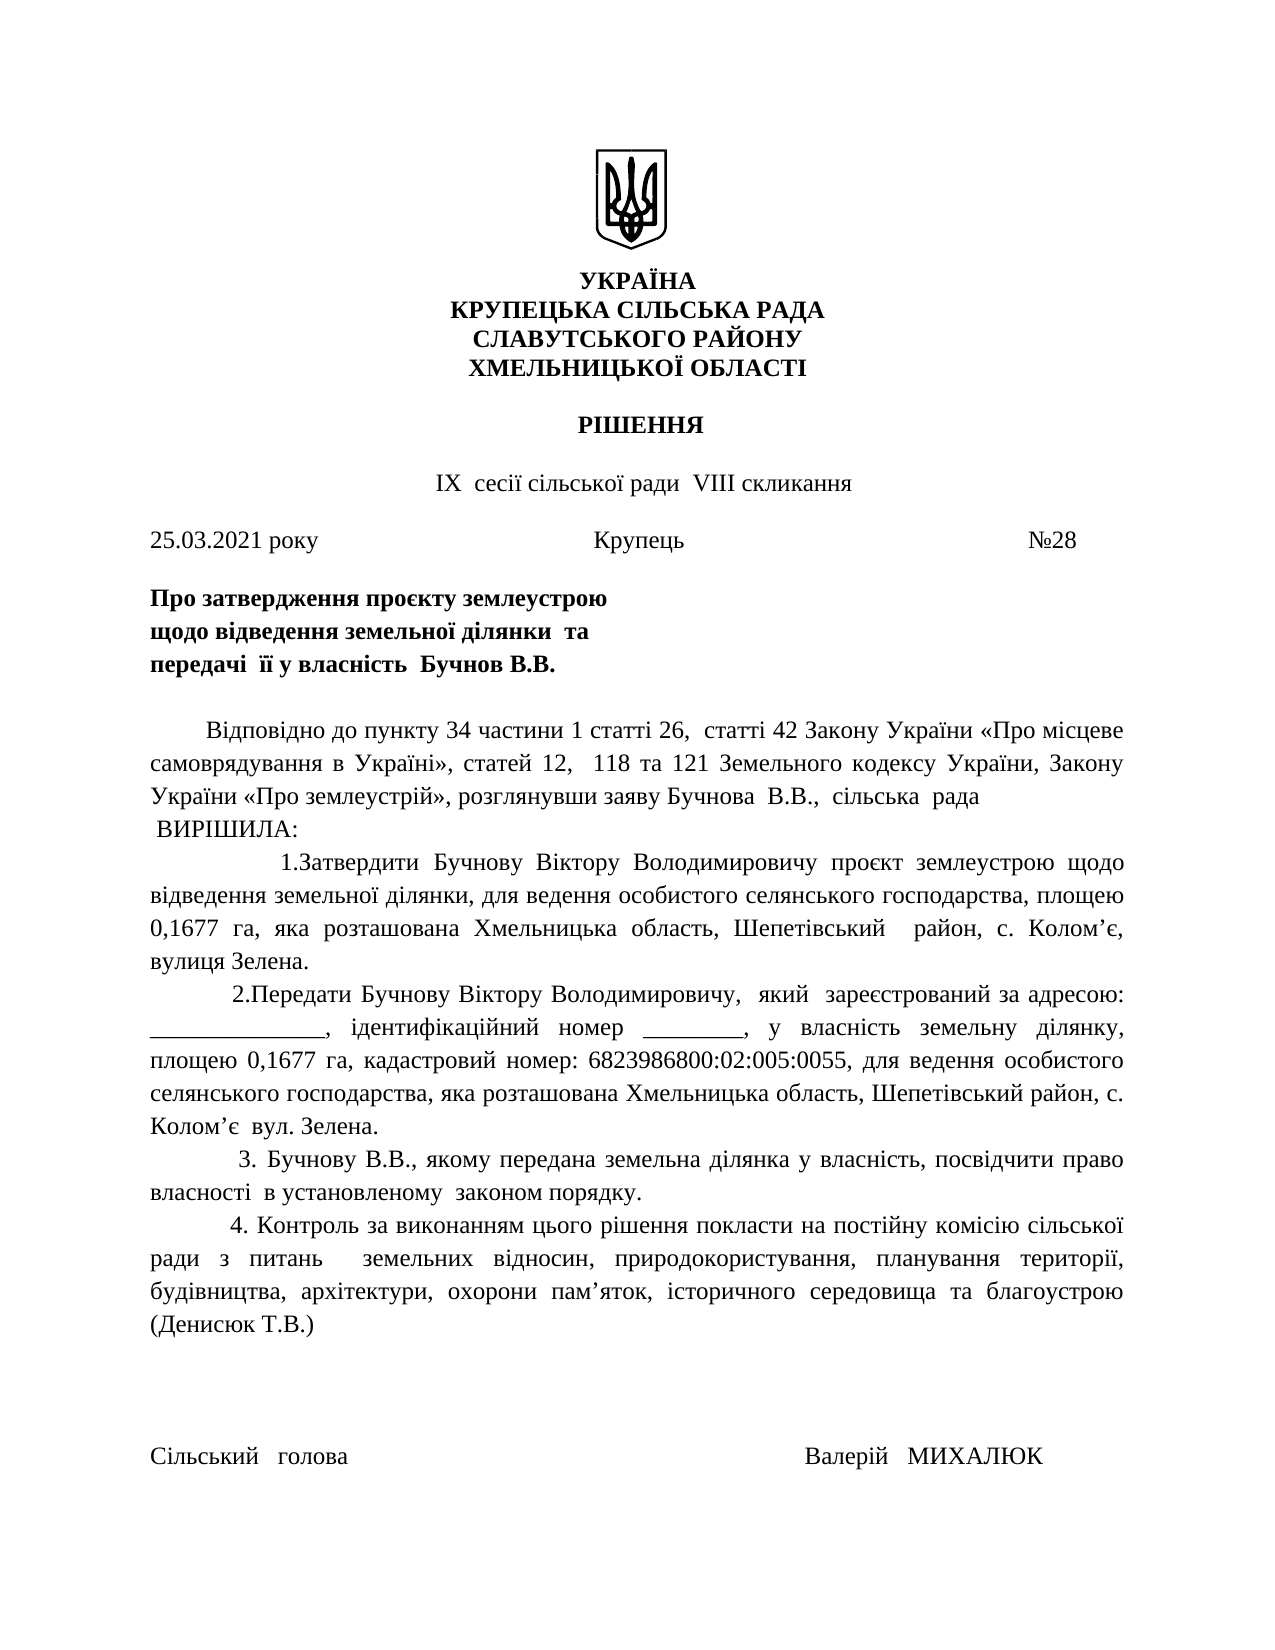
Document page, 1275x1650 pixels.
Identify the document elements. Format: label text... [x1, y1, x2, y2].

text СЛАВУТСЬКОГО РАЙОНУ [150, 324, 1125, 353]
text Сільський голова Валерій МИХАЛЮК [150, 1441, 1125, 1470]
text щодо відведення земельної ділянки та [150, 616, 1125, 644]
text 4. Контроль за виконанням цього рішення покласти на постійну комісію сільської ради з питань земельних відносин, природокористування, планування території, будівництва, архітектури, охорони пам’яток, історичного середовища та благоустрою (Денисюк Т.В.) [150, 1210, 1125, 1338]
text ІХ сесії сільської ради VІІІ скликання [150, 468, 1125, 496]
text 25.03.2021 року Крупець №28 [150, 525, 1125, 554]
text 1.Затвердити Бучнову Віктору Володимировичу проєкт землеустрою щодо відведення земельної ділянки, для ведення особистого селянського господарства, площею 0,1677 га, яка розташована Хмельницька область, Шепетівський район, с. Колом’є, вулиця Зелена. [150, 847, 1125, 975]
text КРУПЕЦЬКА СІЛЬСЬКА РАДА [150, 295, 1125, 324]
text передачі її у власність Бучнов В.В. [150, 649, 1125, 677]
text ХМЕЛЬНИЦЬКОЇ ОБЛАСТІ [150, 353, 1125, 381]
text Про затвердження проєкту землеустрою [150, 583, 1125, 611]
text 3. Бучнову В.В., якому передана земельна ділянка у власність, посвідчити право власності в установленому законом порядку. [150, 1144, 1125, 1206]
text ВИРІШИЛА: [150, 814, 1125, 843]
text 2.Передати Бучнову Віктору Володимировичу, який зареєстрований за адресою: ______________, ідентифікаційний номер ________, у власність земельну ділянку, площею 0,1677 га, кадастровий номер: 6823986800:02:005:0055, для ведення особистого селянського господарства, яка розташована Хмельницька область, Шепетівський район, с. Колом’є вул. Зелена. [150, 979, 1125, 1140]
text Відповідно до пункту 34 частини 1 статті 26, статті 42 Закону України «Про місцеве самоврядування в Україні», статей 12, 118 та 121 Земельного кодексу України, Закону України «Про землеустрій», розглянувши заяву Бучнова В.В., сільська рада [150, 715, 1125, 809]
text РІШЕННЯ [150, 410, 1125, 439]
text УКРАЇНА [150, 266, 1125, 295]
